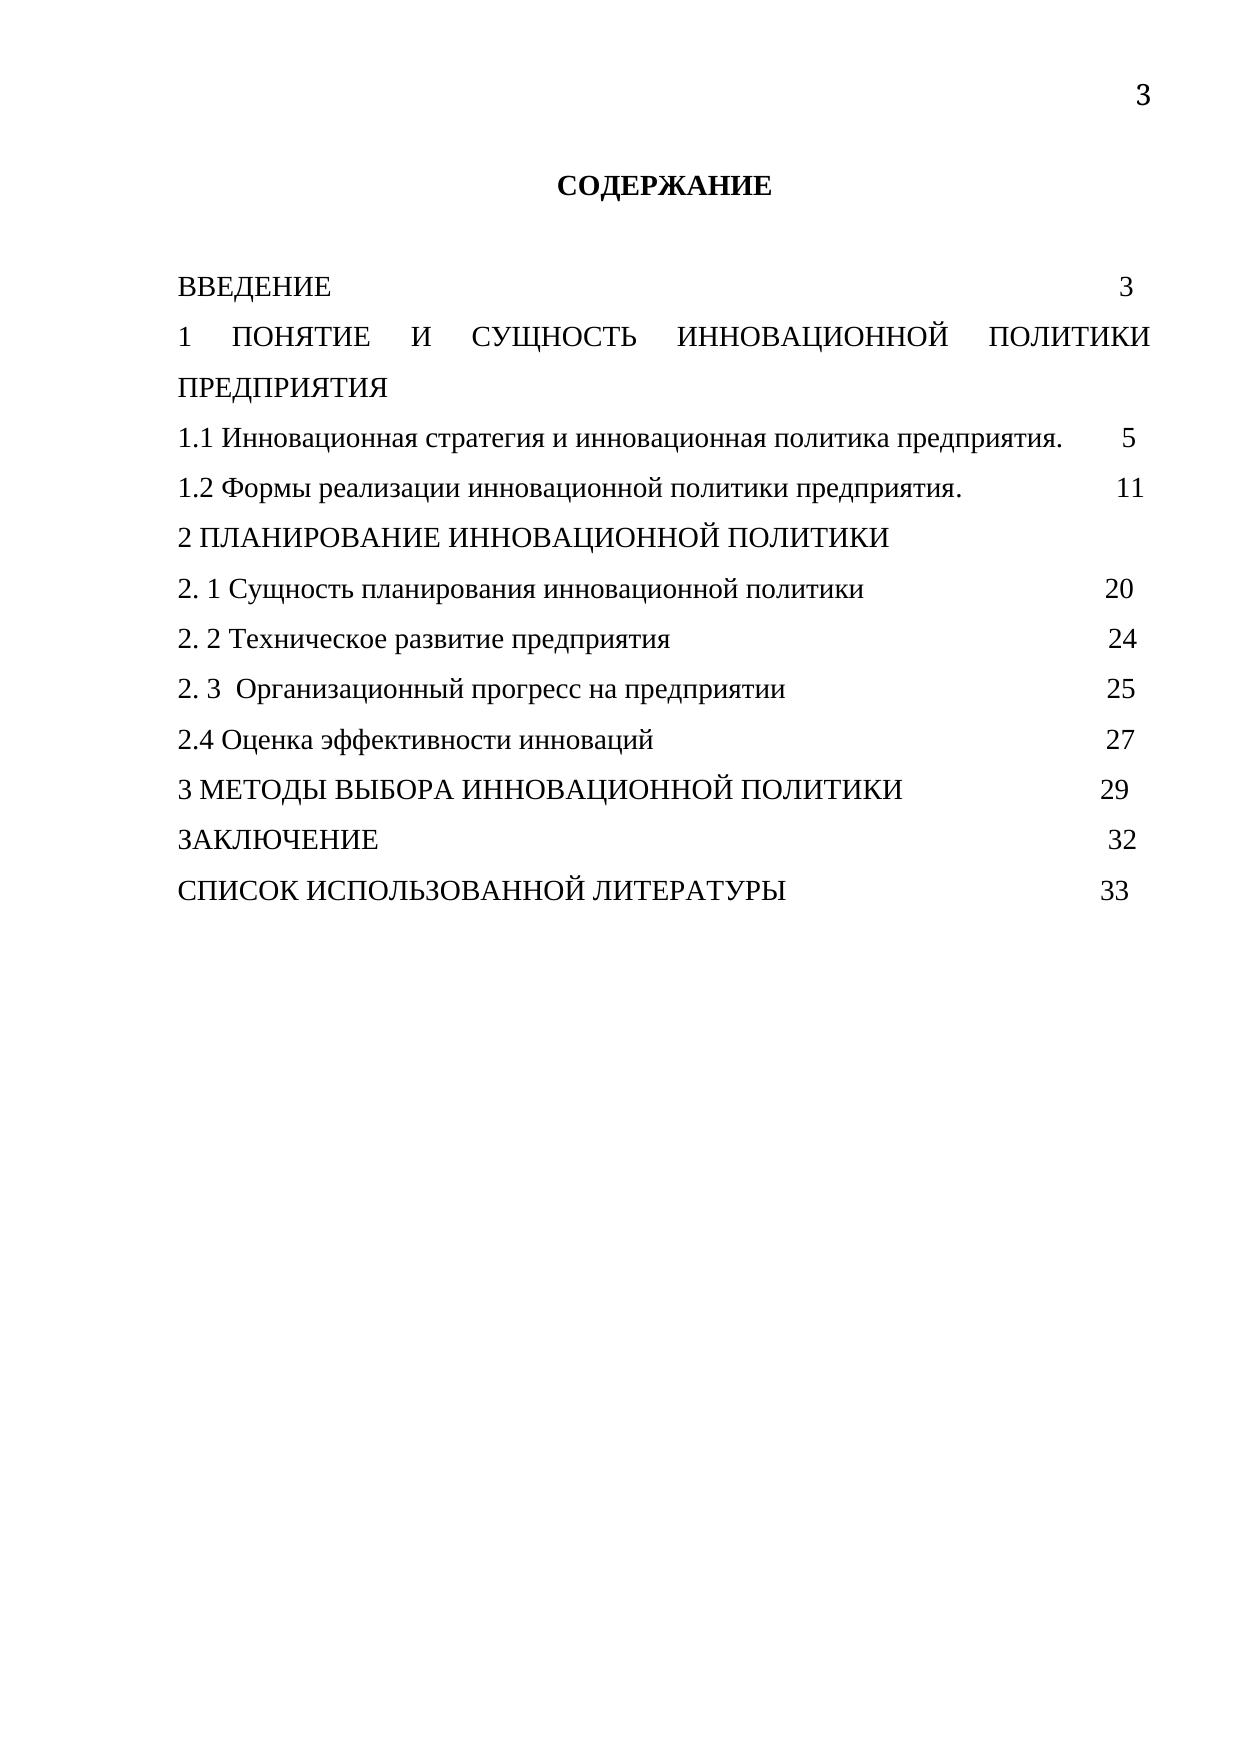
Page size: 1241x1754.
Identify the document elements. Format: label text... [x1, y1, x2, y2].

text ЗАКЛЮЧЕНИЕ 32 [177, 822, 1152, 856]
text 1 ПОНЯТИЕ И СУЩНОСТЬ ИННОВАЦИОННОЙ ПОЛИТИКИ ПРЕДПРИЯТИЯ [177, 319, 1152, 403]
text 1.1 Инновационная стратегия и инновационная политика предприятия. 5 [177, 420, 1152, 453]
subtitle 2. 2 Техническое развитие предприятия 24 [177, 621, 1152, 655]
text СПИСОК ИСПОЛЬЗОВАННОЙ ЛИТЕРАТУРЫ 33 [177, 873, 1152, 906]
text СОДЕРЖАНИЕ [177, 168, 1152, 202]
subtitle 2.4 Оценка эффективности инноваций 27 [177, 722, 1152, 755]
subtitle 2. 3 Организационный прогресс на предприятии 25 [177, 672, 1152, 705]
text ВВЕДЕНИЕ 3 [177, 269, 1152, 303]
text 2. 1 Сущность планирования инновационной политики 20 [177, 571, 1152, 604]
text 1.2 Формы реализации инновационной политики предприятия. 11 [177, 470, 1152, 504]
subtitle 2 ПЛАНИРОВАНИЕ ИННОВАЦИОННОЙ ПОЛИТИКИ [177, 521, 1152, 554]
text 3 МЕТОДЫ ВЫБОРА ИННОВАЦИОННОЙ ПОЛИТИКИ 29 [177, 772, 1152, 806]
